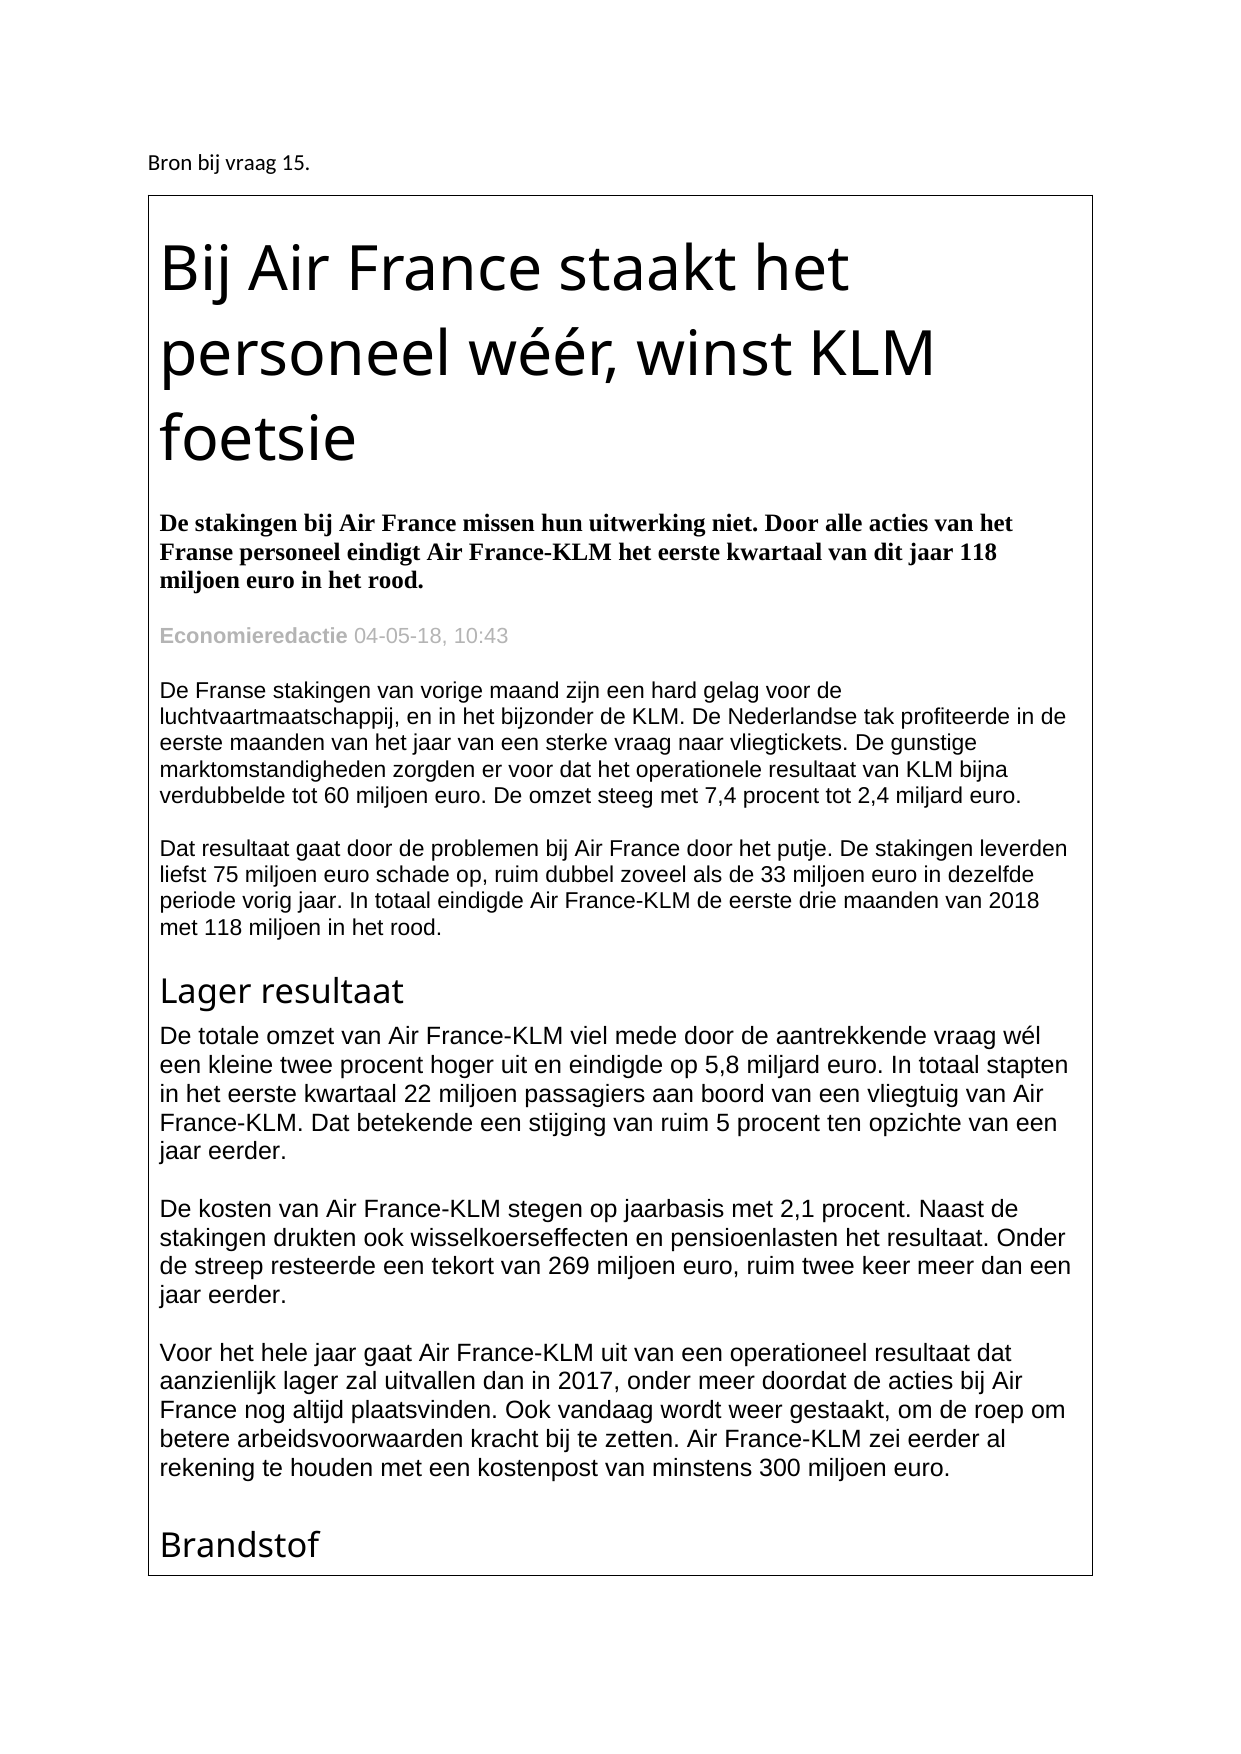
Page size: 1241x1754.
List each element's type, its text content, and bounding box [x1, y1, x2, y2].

text Bron bij vraag 15. [148, 148, 1093, 176]
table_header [149, 196, 1092, 1575]
